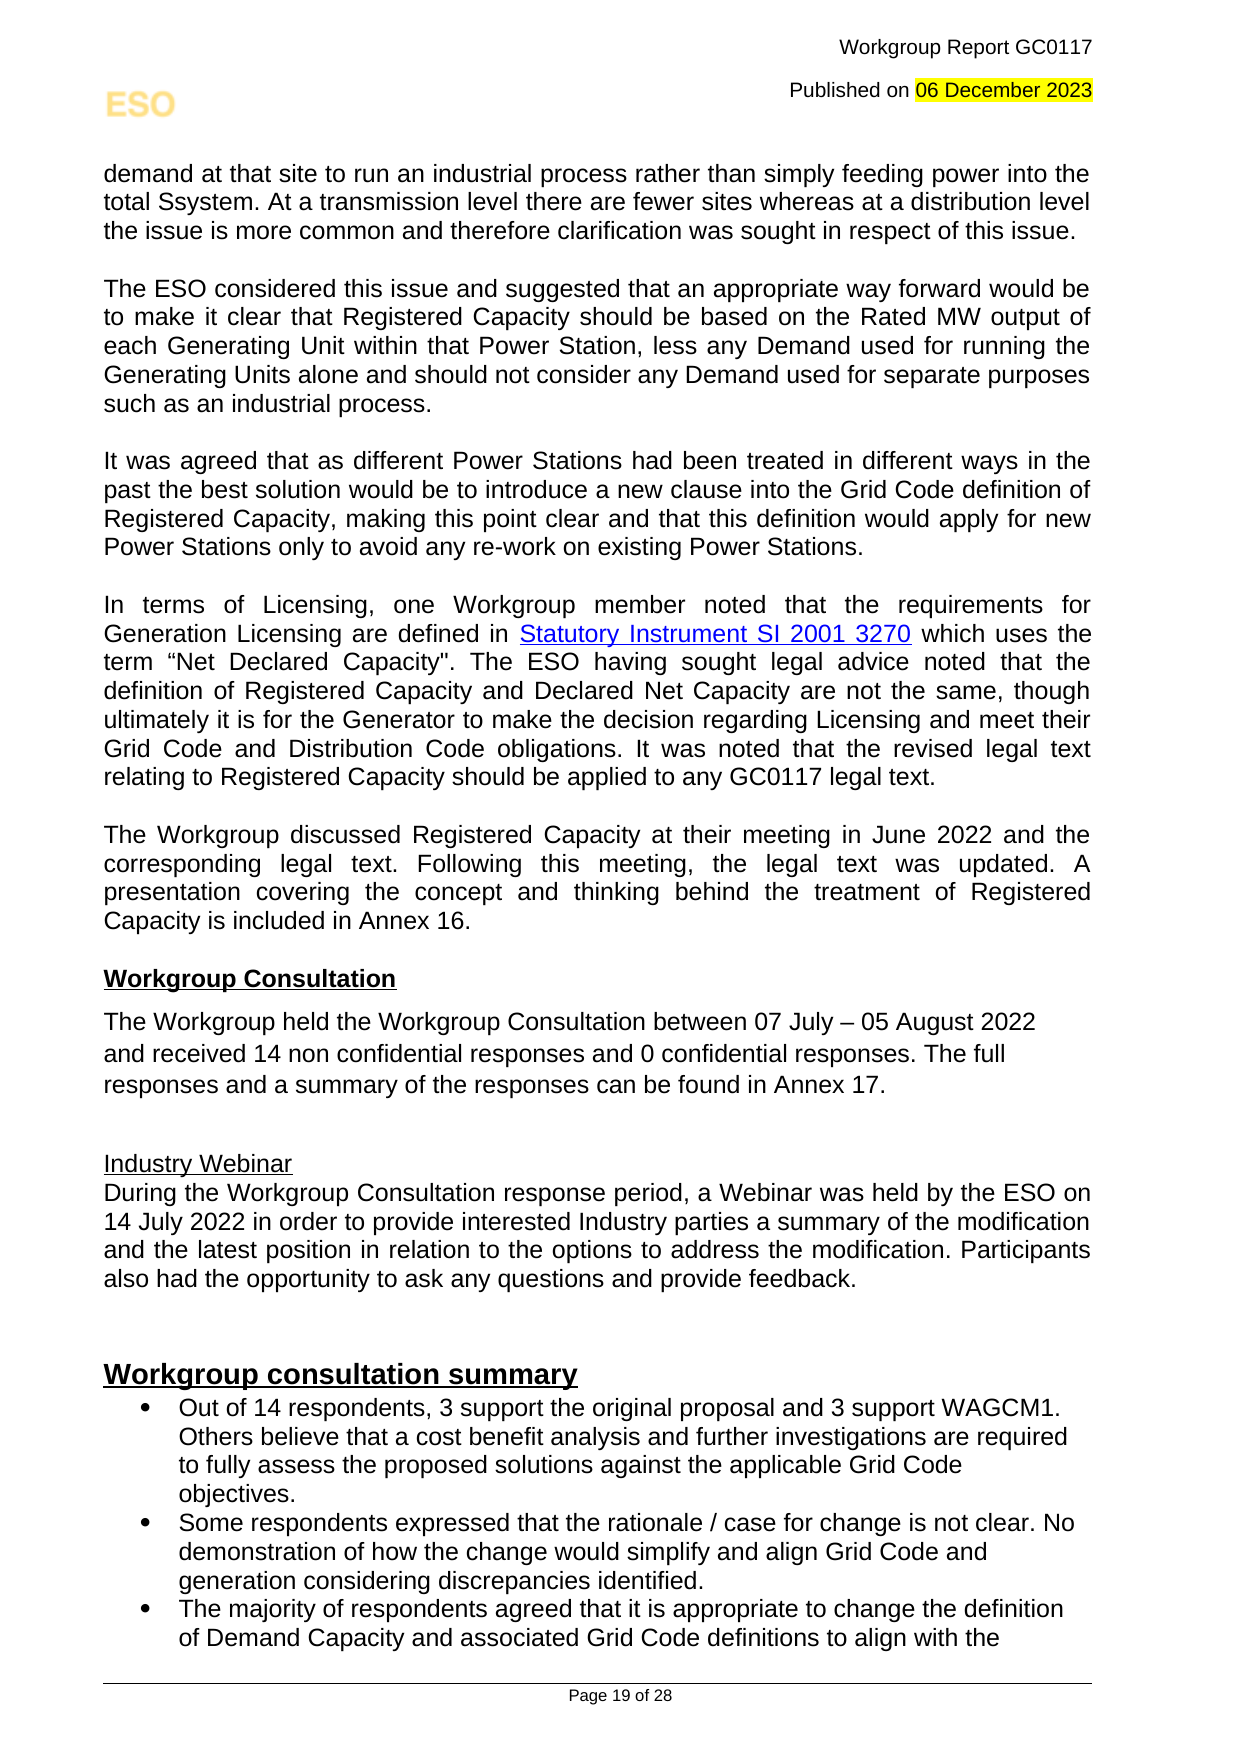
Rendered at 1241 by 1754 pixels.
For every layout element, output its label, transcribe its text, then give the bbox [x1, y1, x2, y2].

text Industry Webinar [103, 1149, 1092, 1178]
text The Workgroup discussed Registered Capacity at their meeting in June 2022 and the corresponding legal text. Following this meeting, the legal text was updated. A presentation covering the concept and thinking behind the treatment of Registered Capacity is included in Annex 16. [103, 820, 1092, 935]
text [103, 158, 1092, 245]
text In terms of Licensing, one Workgroup member noted that the requirements for Generation Licensing are defined in Statutory Instrument SI 2001 3270 which uses the term “Net Declared Capacity". The ESO having sought legal advice noted that the definition of Registered Capacity and Declared Net Capacity are not the same, though ultimately it is for the Generator to make the decision regarding Licensing and meet their Grid Code and Distribution Code obligations. It was noted that the revised legal text relating to Registered Capacity should be applied to any GC0117 legal text. [103, 590, 1092, 791]
text The ESO considered this issue and suggested that an appropriate way forward would be to make it clear that Registered Capacity should be based on the Rated MW output of each Generating Unit within that Power Station, less any Demand used for running the Generating Units alone and should not consider any Demand used for separate purposes such as an industrial process. [103, 273, 1092, 417]
list Some respondents expressed that the rationale / case for change is not clear. No demonstration of how the change would simplify and align Grid Code and generation considering discrepancies identified. [141, 1508, 1092, 1594]
text It was agreed that as different Power Stations had been treated in different ways in the past the best solution would be to introduce a new clause into the Grid Code definition of Registered Capacity, making this point clear and that this definition would apply for new Power Stations only to avoid any re-work on existing Power Stations. [103, 446, 1092, 561]
list Out of 14 respondents, 3 support the original proposal and 3 support WAGCM1. Others believe that a cost benefit analysis and further investigations are required to fully assess the proposed solutions against the applicable Grid Code objectives. [141, 1393, 1092, 1508]
text During the Workgroup Consultation response period, a Webinar was held by the ESO on 14 July 2022 in order to provide interested Industry parties a summary of the modification and the latest position in relation to the options to address the modification. Participants also had the opportunity to ask any questions and provide feedback [103, 1178, 1092, 1293]
subtitle Workgroup consultation summary [103, 1357, 1092, 1390]
picture [103, 79, 181, 125]
text Workgroup Consultation [103, 963, 1092, 992]
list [141, 1594, 1092, 1652]
text The Workgroup held the Workgroup Consultation between 07 July – 05 August 2022 and received 14 non confidential responses and 0 confidential responses. The full responses and a summary of the responses can be found in Annex 17. [103, 1005, 1059, 1098]
